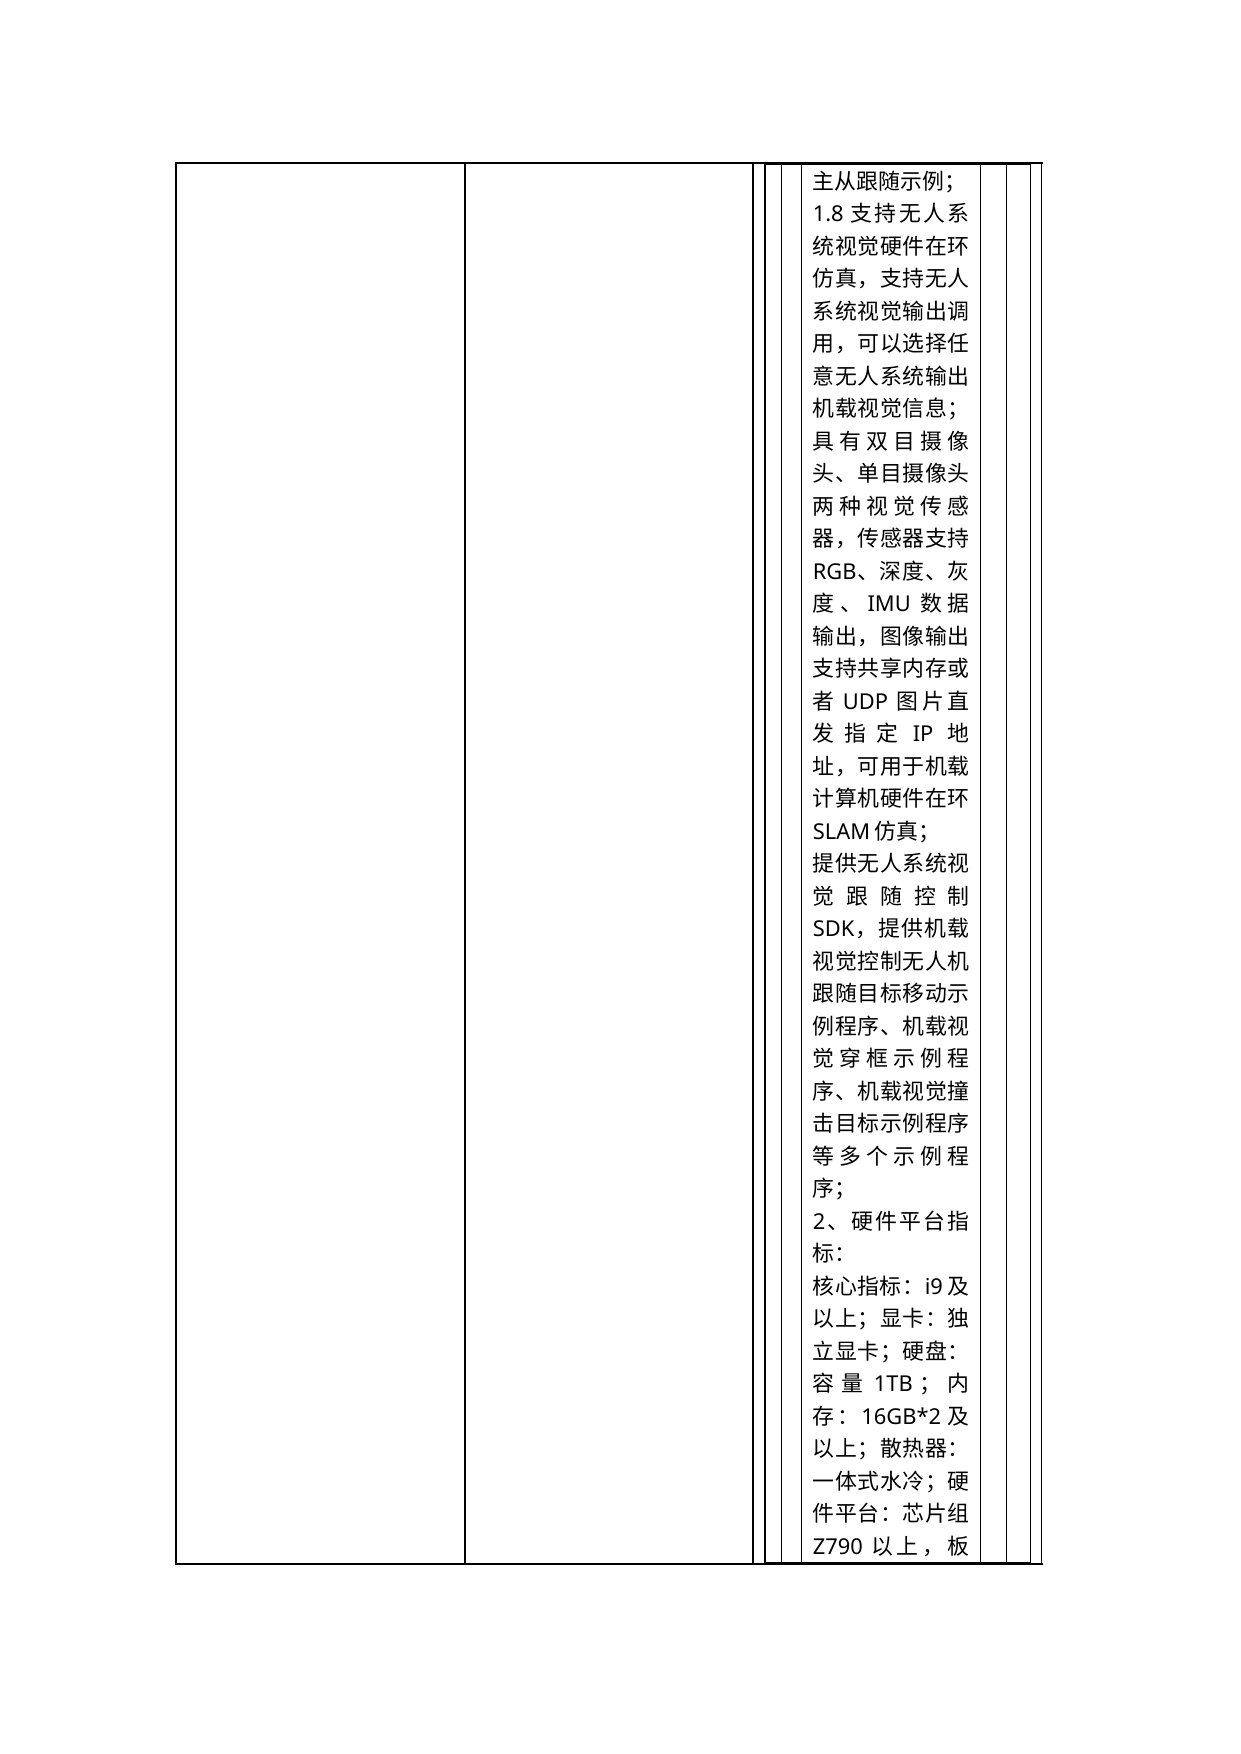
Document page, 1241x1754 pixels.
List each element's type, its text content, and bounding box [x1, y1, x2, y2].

table_cell [754, 164, 764, 1563]
table_cell [981, 165, 1006, 1562]
table_cell [802, 165, 980, 1562]
table_cell ★ [466, 164, 752, 1563]
table_cell [766, 165, 781, 1562]
table_cell [1007, 165, 1030, 1562]
table_cell [1031, 164, 1041, 1563]
table_cell [782, 165, 801, 1562]
table_cell 1 [177, 164, 464, 1563]
